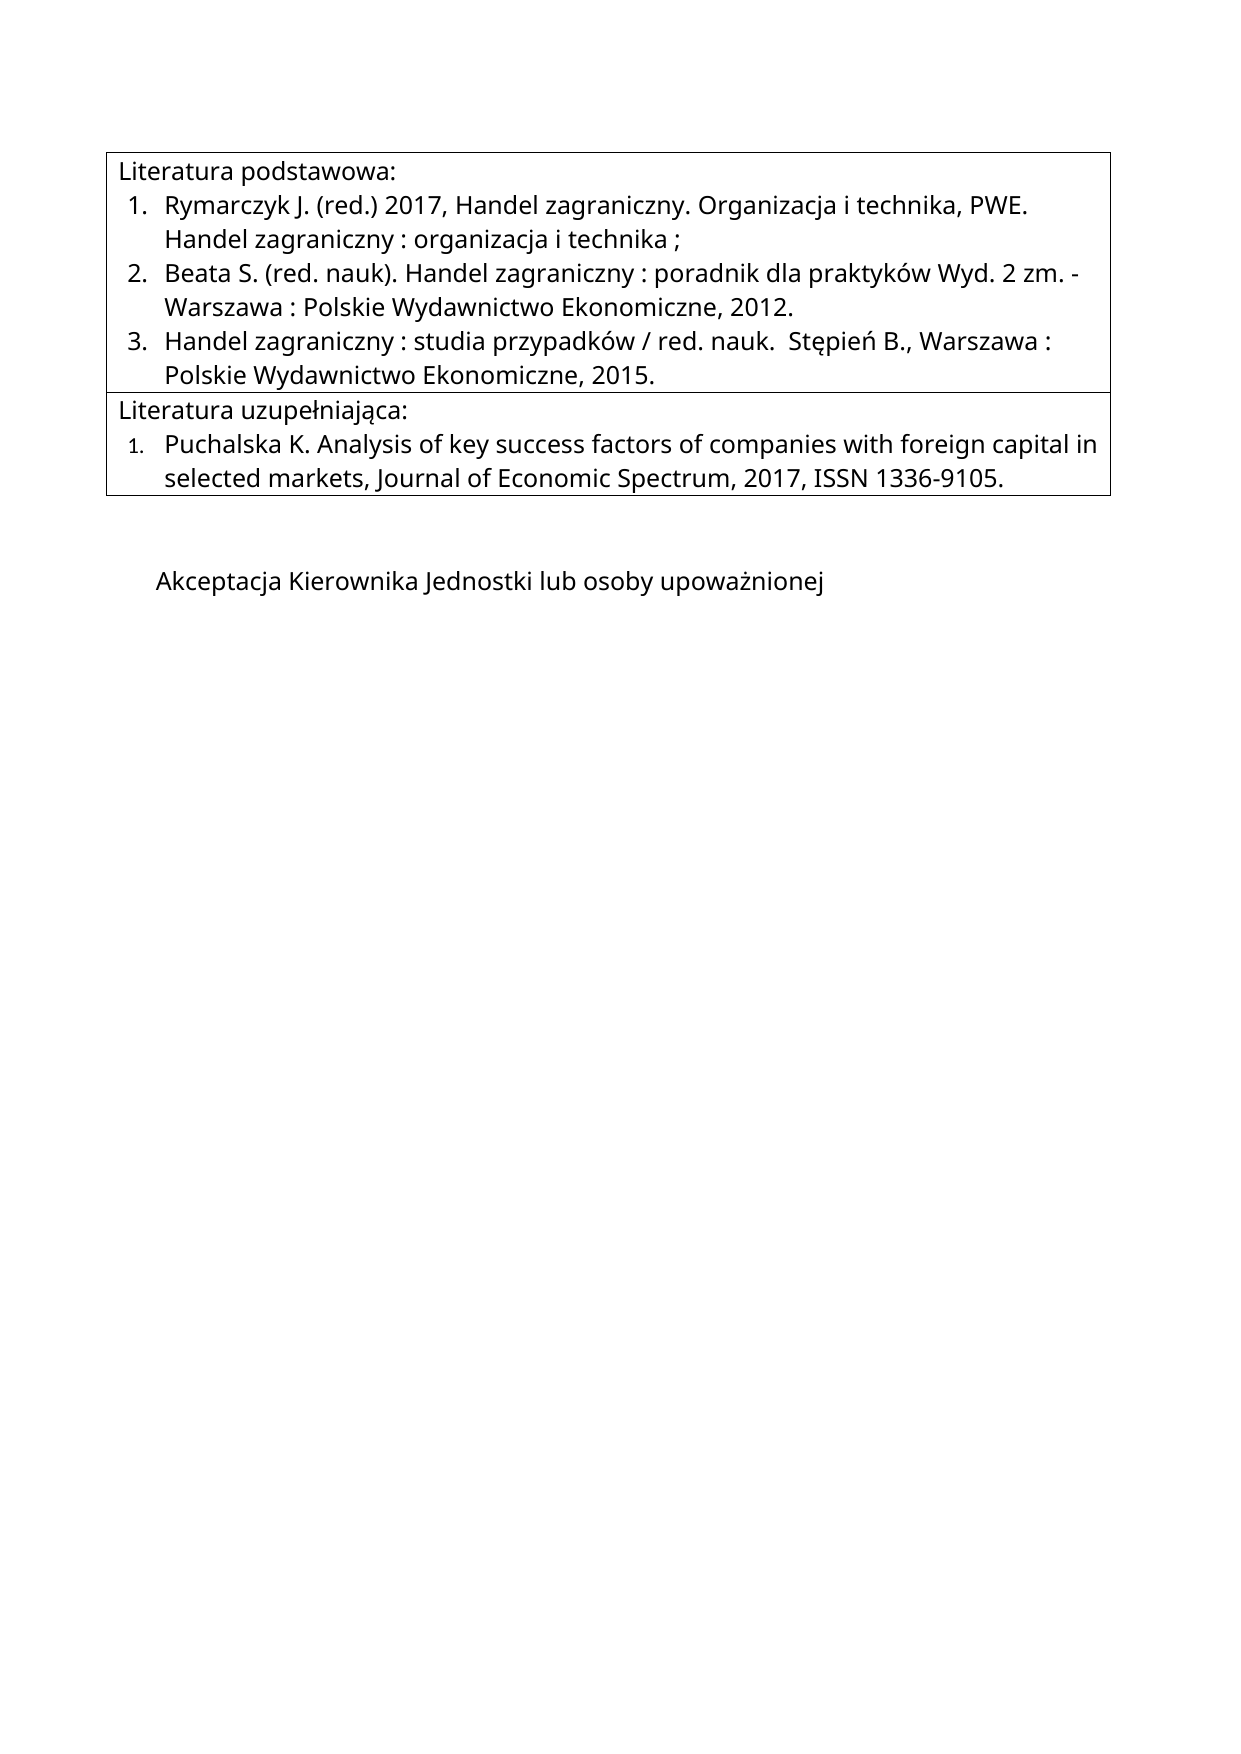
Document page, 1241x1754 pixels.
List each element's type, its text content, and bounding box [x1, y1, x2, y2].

table_cell Literatura uzupełniająca: Puchalska K. Analysis of key success factors of companies with foreign capital in selected markets, Journal of Economic Spectrum, 2017, ISSN 1336-9105. [107, 393, 1110, 495]
text Akceptacja Kierownika Jednostki lub osoby upoważnionej [156, 564, 1122, 598]
table_header Literatura podstawowa: Rymarczyk J. (red.) 2017, Handel zagraniczny. Organizacja i technika, PWE. Handel zagraniczny : organizacja i technika ; Beata S. (red. nauk). Handel zagraniczny : poradnik dla praktyków Wyd. 2 zm. - Warszawa : Polskie Wydawnictwo Ekonomiczne, 2012. Handel zagraniczny : studia przypadków / red. nauk. Stępień B., Warszawa : Polskie Wydawnictwo Ekonomiczne, 2015. [107, 153, 1110, 392]
